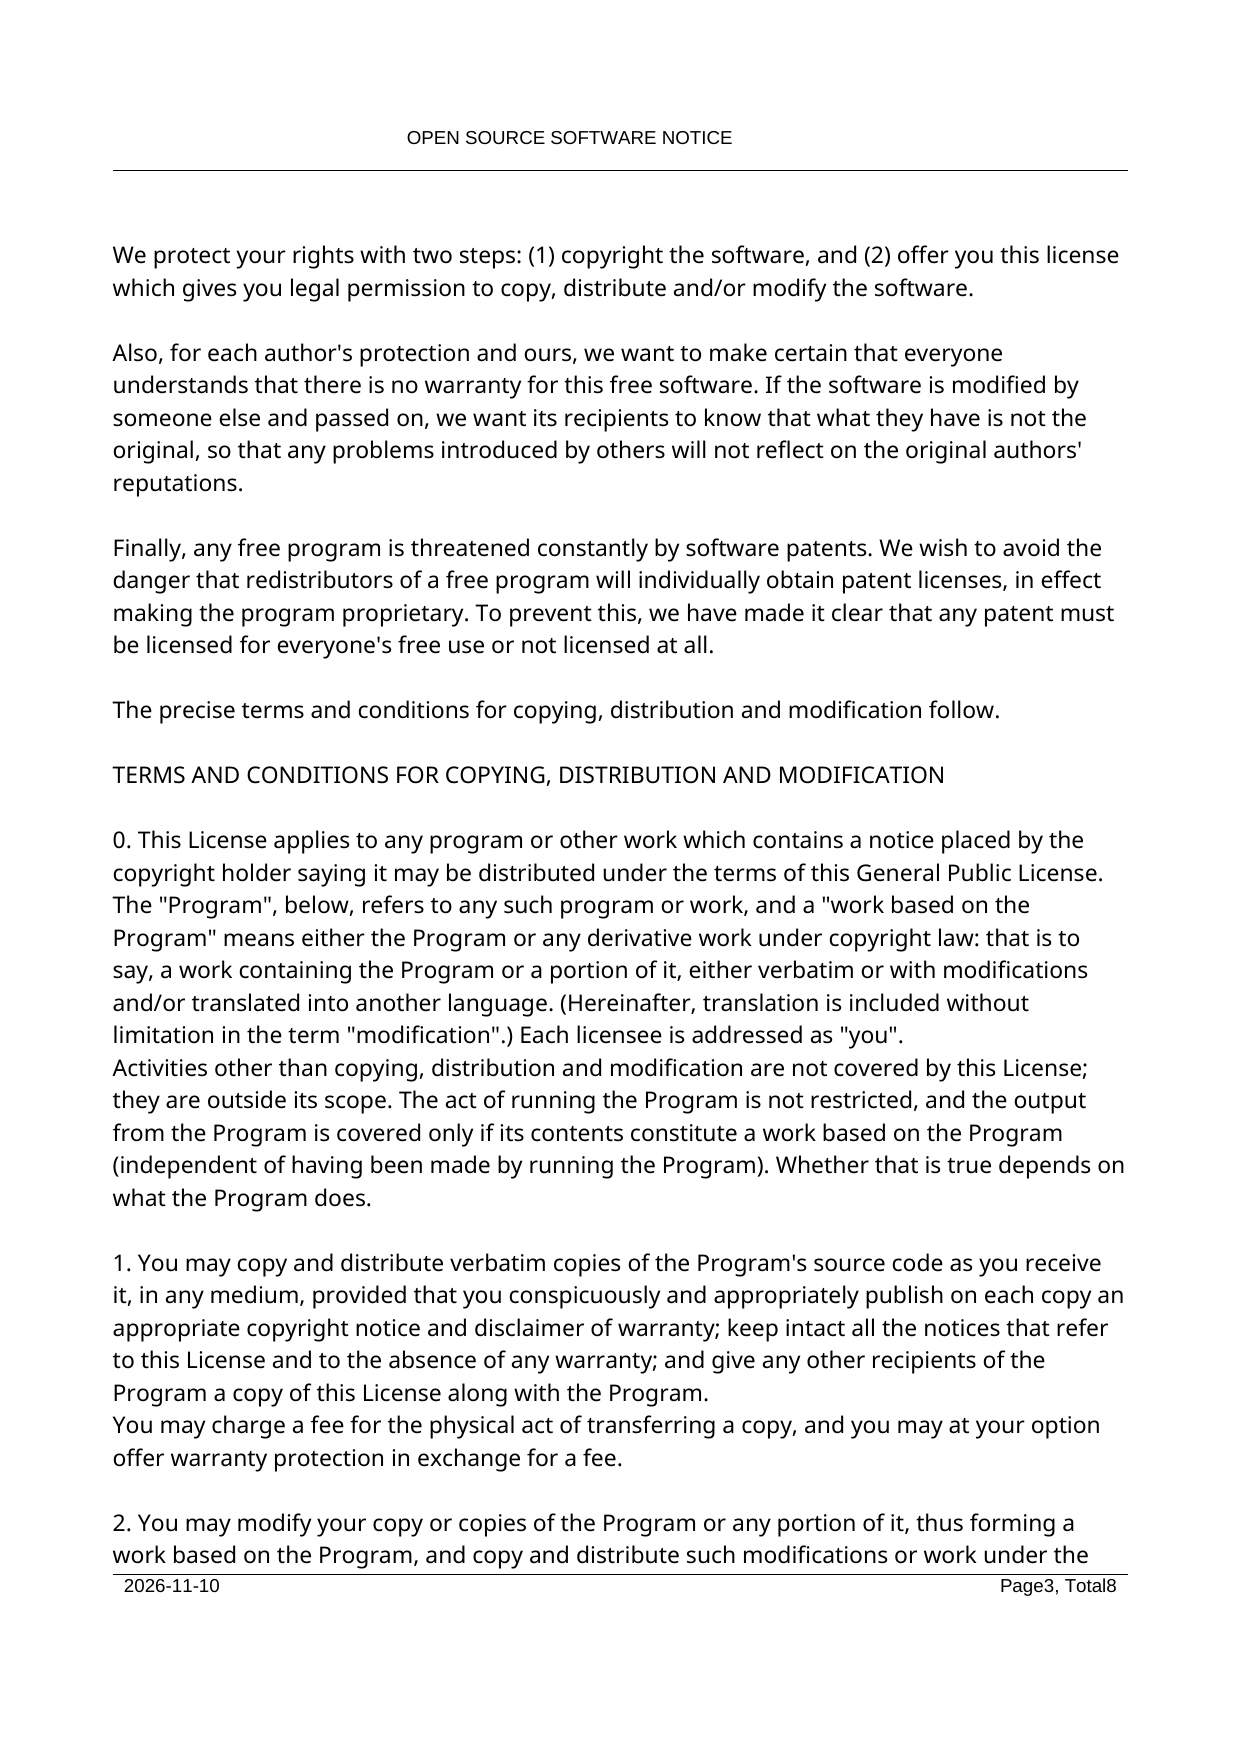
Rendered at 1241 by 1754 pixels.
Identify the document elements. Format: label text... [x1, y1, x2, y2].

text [112, 1506, 1128, 1571]
text Also, for each author's protection and ours, we want to make certain that everyone understands that there is no warranty for this free software. If the software is modified by someone else and passed on, we want its recipients to know that what they have is not the original, so that any problems introduced by others will not reflect on the original authors' reputations. [112, 336, 1128, 499]
text The precise terms and conditions for copying, distribution and modification follow. [112, 694, 1128, 726]
text TERMS AND CONDITIONS FOR COPYING, DISTRIBUTION AND MODIFICATION [112, 759, 1128, 791]
text 1. You may copy and distribute verbatim copies of the Program's source code as you receive it, in any medium, provided that you conspicuously and appropriately publish on each copy an appropriate copyright notice and disclaimer of warranty; keep intact all the notices that refer to this License and to the absence of any warranty; and give any other recipients of the Program a copy of this License along with the Program. [112, 1246, 1128, 1409]
text Finally, any free program is threatened constantly by software patents. We wish to avoid the danger that redistributors of a free program will individually obtain patent licenses, in effect making the program proprietary. To prevent this, we have made it clear that any patent must be licensed for everyone's free use or not licensed at all. [112, 531, 1128, 661]
text We protect your rights with two steps: (1) copyright the software, and (2) offer you this license which gives you legal permission to copy, distribute and/or modify the software. [112, 239, 1128, 304]
text You may charge a fee for the physical act of transferring a copy, and you may at your option offer warranty protection in exchange for a fee. [112, 1409, 1128, 1474]
text 0. This License applies to any program or other work which contains a notice placed by the copyright holder saying it may be distributed under the terms of this General Public License. The "Program", below, refers to any such program or work, and a "work based on the Program" means either the Program or any derivative work under copyright law: that is to say, a work containing the Program or a portion of it, either verbatim or with modifications and/or translated into another language. (Hereinafter, translation is included without limitation in the term "modification".) Each licensee is addressed as "you". [112, 824, 1128, 1051]
text Activities other than copying, distribution and modification are not covered by this License; they are outside its scope. The act of running the Program is not restricted, and the output from the Program is covered only if its contents constitute a work based on the Program (independent of having been made by running the Program). Whether that is true depends on what the Program does. [112, 1051, 1128, 1214]
